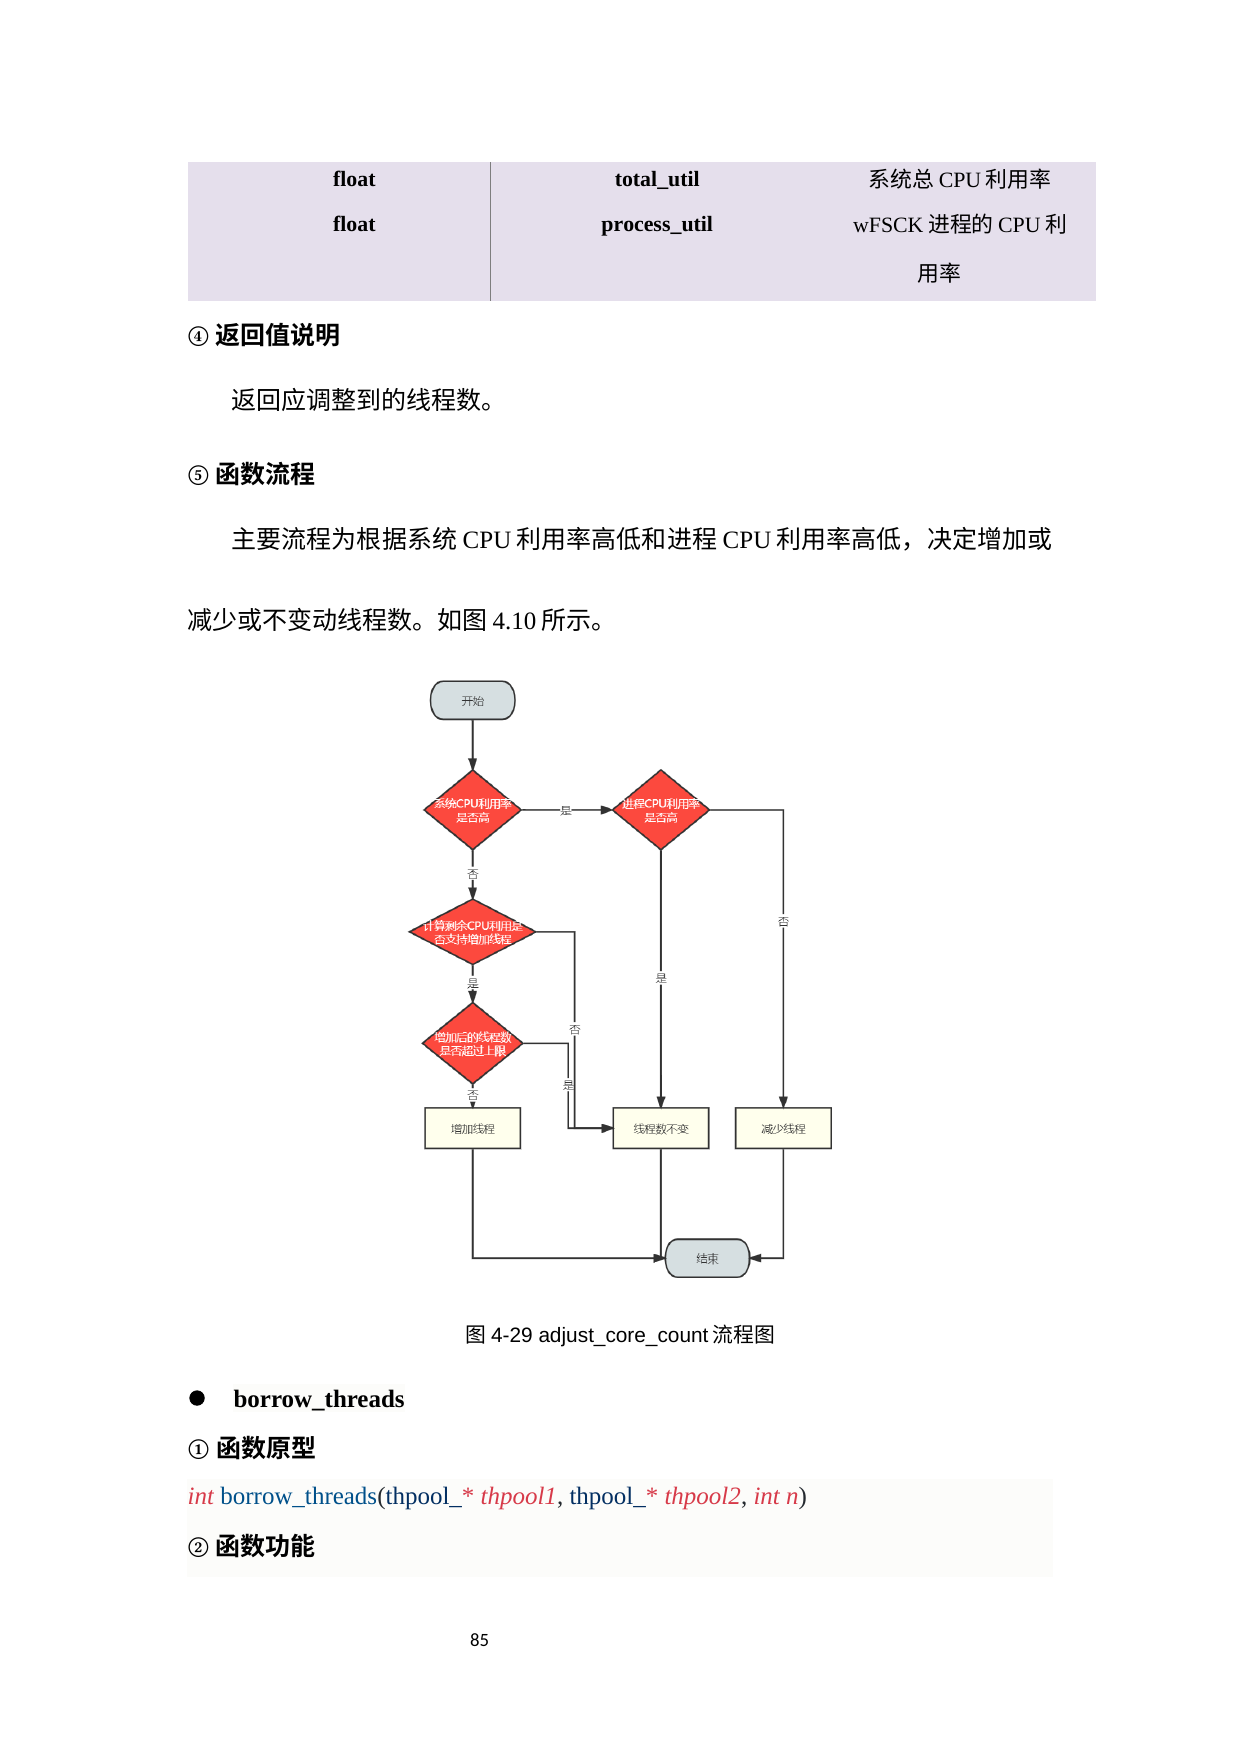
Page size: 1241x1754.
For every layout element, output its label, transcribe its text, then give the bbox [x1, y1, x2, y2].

text ② 函数功能 [187, 1512, 1053, 1577]
picture [388, 660, 852, 1298]
table_cell float [188, 207, 490, 301]
text ⑤ 函数流程 [187, 440, 1053, 505]
text 主要流程为根据系统CPU利用率高低和进程CPU利用率高低，决定增加或减少或不变动线程数。如图4.10所示。 [187, 505, 1053, 651]
text ① 函数原型 [187, 1414, 1053, 1479]
table_cell process_util [491, 207, 793, 301]
table_cell wFSCK进程的CPU利用率 [793, 207, 1096, 301]
text 返回应调整到的线程数。 [187, 366, 1053, 431]
table_cell float [188, 162, 490, 207]
table_cell total_util [491, 162, 793, 207]
text int borrow_threads(thpool_* thpool1, thpool_* thpool2, int n) [187, 1479, 1053, 1512]
list borrow_threads [187, 1382, 1053, 1414]
text ④ 返回值说明 [187, 301, 1053, 366]
table_cell 系统总CPU利用率 [793, 162, 1096, 207]
